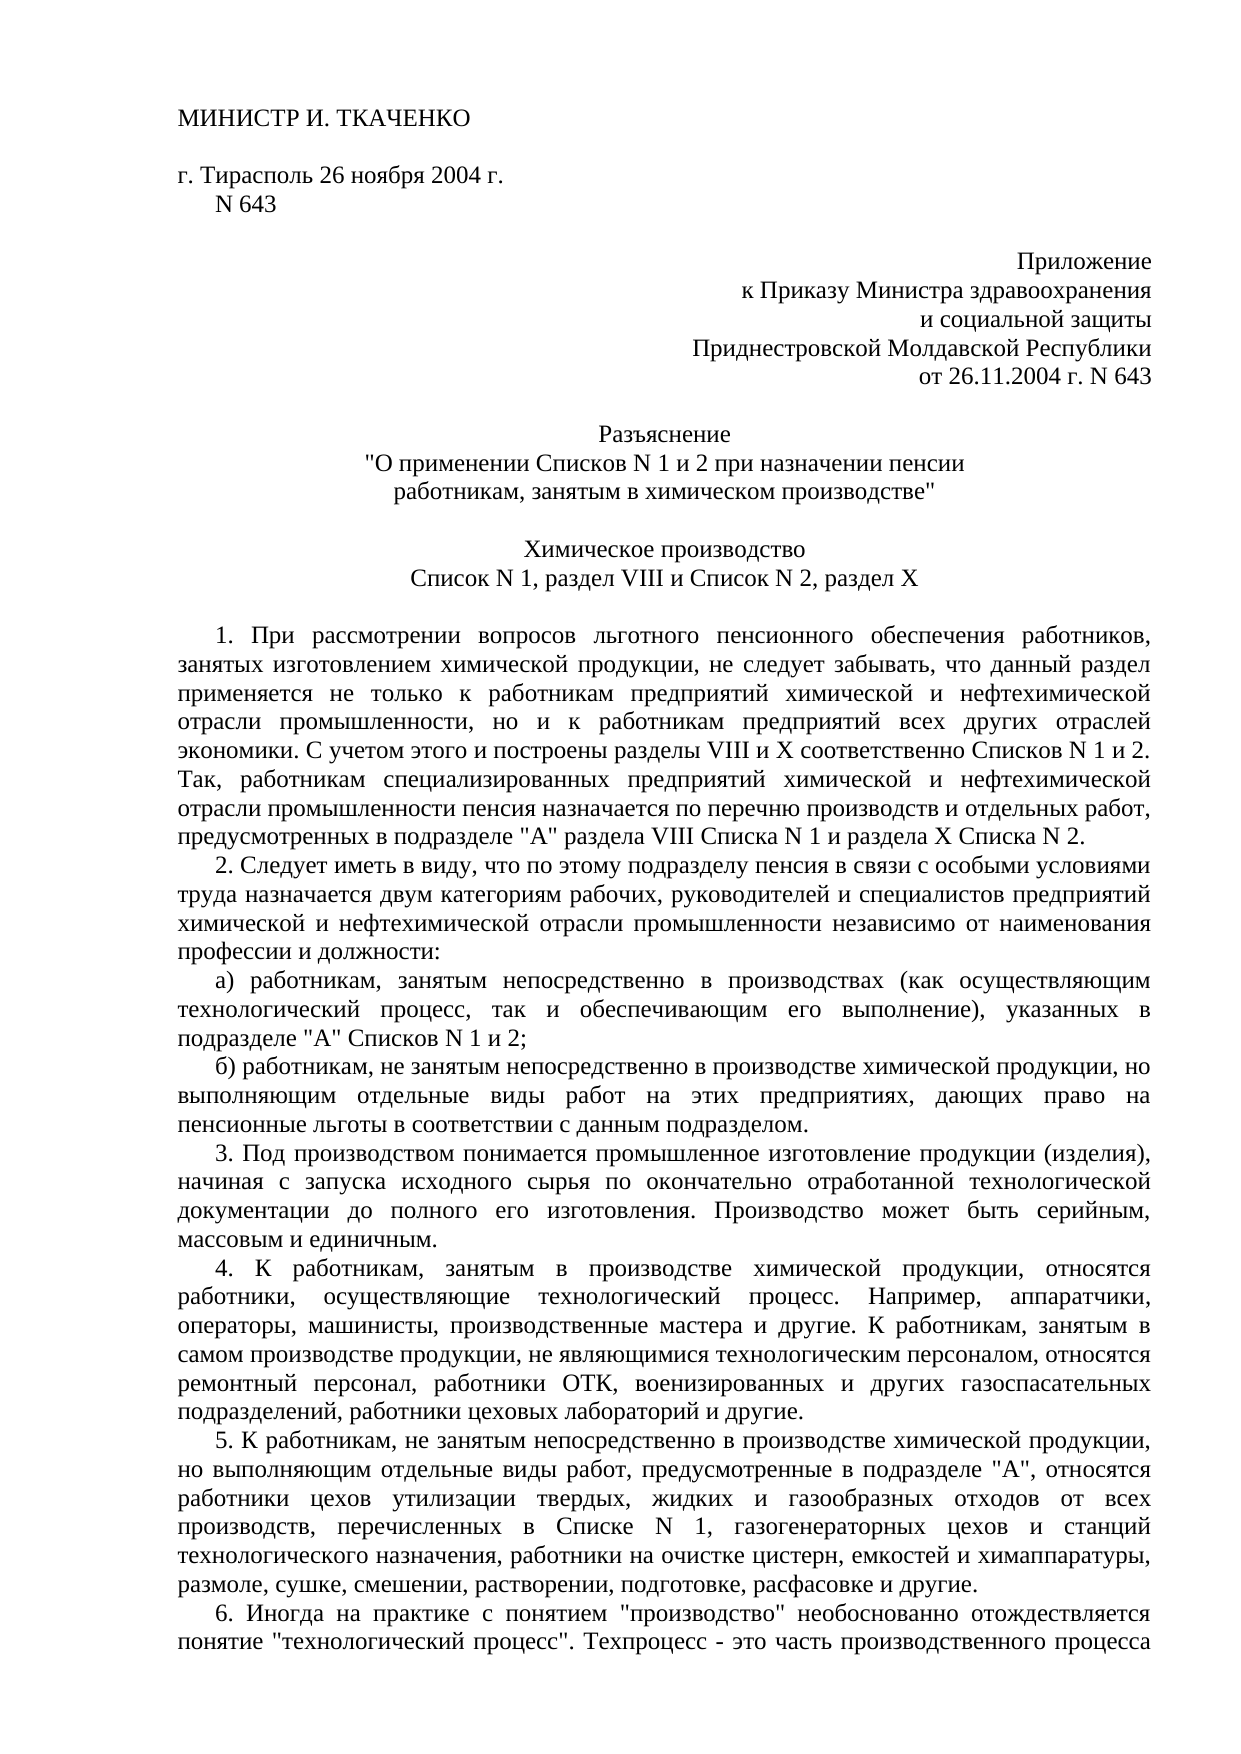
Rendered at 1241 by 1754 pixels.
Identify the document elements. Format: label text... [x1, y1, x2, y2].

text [177, 1598, 1152, 1655]
text N 643 [177, 189, 1152, 218]
text Разъяснение [177, 419, 1152, 448]
text Приднестровской Молдавской Республики [177, 333, 1152, 361]
text Приложение [177, 246, 1152, 275]
text 4. К работникам, занятым в производстве химической продукции, относятся работники, осуществляющие технологический процесс. Например, аппаратчики, операторы, машинисты, производственные мастера и другие. К работникам, занятым в самом производстве продукции, не являющимися технологическим персоналом, относятся ремонтный персонал, работники ОТК, военизированных и других газоспасательных подразделений, работники цеховых лабораторий и другие. [177, 1253, 1152, 1425]
text и социальной защиты [177, 304, 1152, 333]
text работникам, занятым в химическом производстве" [177, 476, 1152, 505]
text 3. Под производством понимается промышленное изготовление продукции (изделия), начиная с запуска исходного сырья по окончательно отработанной технологической документации до полного его изготовления. Производство может быть серийным, массовым и единичным. [177, 1138, 1152, 1253]
text а) работникам, занятым непосредственно в производствах (как осуществляющим технологический процесс, так и обеспечивающим его выполнение), указанных в подразделе "А" Списков N 1 и 2; [177, 965, 1152, 1051]
text 1. При рассмотрении вопросов льготного пенсионного обеспечения работников, занятых изготовлением химической продукции, не следует забывать, что данный раздел применяется не только к работникам предприятий химической и нефтехимической отрасли промышленности, но и к работникам предприятий всех других отраслей экономики. С учетом этого и построены разделы VIII и Х соответственно Списков N 1 и 2. Так, работникам специализированных предприятий химической и нефтехимической отрасли промышленности пенсия назначается по перечню производств и отдельных работ, предусмотренных в подразделе "А" раздела VIII Списка N 1 и раздела Х Списка N 2. [177, 620, 1152, 850]
text 5. К работникам, не занятым непосредственно в производстве химической продукции, но выполняющим отдельные виды работ, предусмотренные в подразделе "А", относятся работники цехов утилизации твердых, жидких и газообразных отходов от всех производств, перечисленных в Списке N 1, газогенераторных цехов и станций технологического назначения, работники на очистке цистерн, емкостей и химаппаратуры, размоле, сушке, смешении, растворении, подготовке, расфасовке и другие. [177, 1425, 1152, 1598]
text "О применении Списков N 1 и 2 при назначении пенсии [177, 448, 1152, 476]
text г. Тирасполь 26 ноября 2004 г. [177, 160, 1152, 189]
text Химическое производство [177, 534, 1152, 563]
text б) работникам, не занятым непосредственно в производстве химической продукции, но выполняющим отдельные виды работ на этих предприятиях, дающих право на пенсионные льготы в соответствии с данным подразделом. [177, 1051, 1152, 1138]
text от 26.11.2004 г. N 643 [177, 361, 1152, 390]
text МИНИСТР И. ТКАЧЕНКО [177, 103, 1152, 131]
text к Приказу Министра здравоохранения [177, 275, 1152, 304]
text 2. Следует иметь в виду, что по этому подразделу пенсия в связи с особыми условиями труда назначается двум категориям рабочих, руководителей и специалистов предприятий химической и нефтехимической отрасли промышленности независимо от наименования профессии и должности: [177, 850, 1152, 965]
text Список N 1, раздел VIII и Список N 2, раздел Х [177, 563, 1152, 591]
